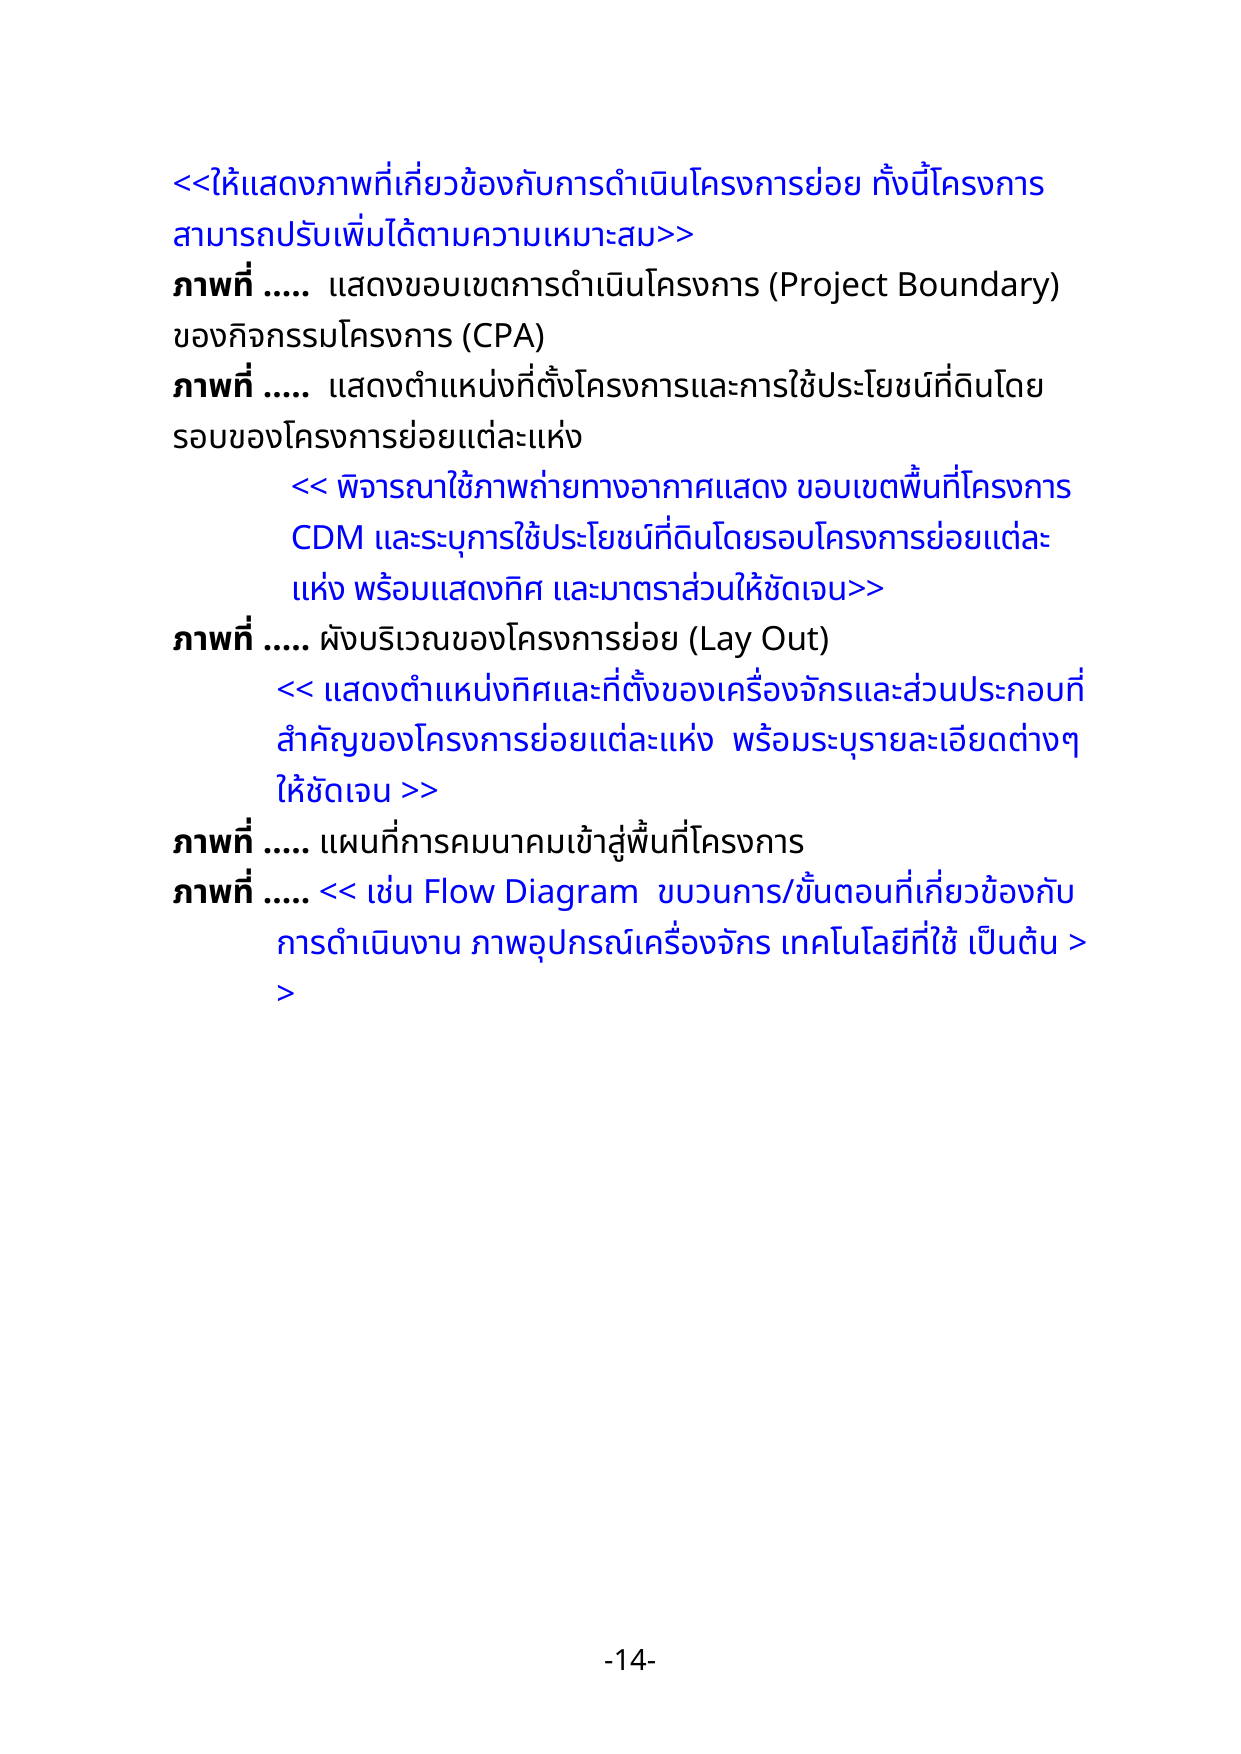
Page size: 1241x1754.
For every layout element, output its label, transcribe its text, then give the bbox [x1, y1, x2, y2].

text << แสดงตำแหน่งทิศและที่ตั้งของเครื่องจักรและส่วนประกอบที่สำคัญของโครงการย่อยแต่ละแห่ง พร้อมระบุรายละเอียดต่างๆ ให้ชัดเจน >> [276, 666, 1087, 817]
text ภาพที่ ..... แสดงตำแหน่งที่ตั้งโครงการและการใช้ประโยชน์ที่ดินโดยรอบของโครงการย่อยแต่ละแห่ง [172, 362, 1087, 463]
text ภาพที่ ..... แสดงขอบเขตการดำเนินโครงการ (Project Boundary) ของกิจกรรมโครงการ (CPA) [172, 261, 1087, 362]
text ภาพที่ ..... แผนที่การคมนาคมเข้าสู่พื้นที่โครงการ [172, 817, 1087, 868]
text <<ให้แสดงภาพที่เกี่ยวข้องกับการดำเนินโครงการย่อย ทั้งนี้โครงการสามารถปรับเพิ่มได้ตามความเหมาะสม>> [172, 160, 1087, 261]
text ภาพที่ ..... << เช่น Flow Diagram ขบวนการ/ขั้นตอนที่เกี่ยวข้องกับการดำเนินงาน ภาพอุปกรณ์เครื่องจักร เทคโนโลยีที่ใช้ เป็นต้น >> [172, 868, 1087, 1015]
text ภาพที่ ..... ผังบริเวณของโครงการย่อย (Lay Out) [172, 615, 1087, 666]
text << พิจารณาใช้ภาพถ่ายทางอากาศแสดง ขอบเขตพื้นที่โครงการ CDM และระบุการใช้ประโยชน์ที่ดินโดยรอบโครงการย่อยแต่ละแห่ง พร้อมแสดงทิศ และมาตราส่วนให้ชัดเจน>> [291, 463, 1087, 615]
